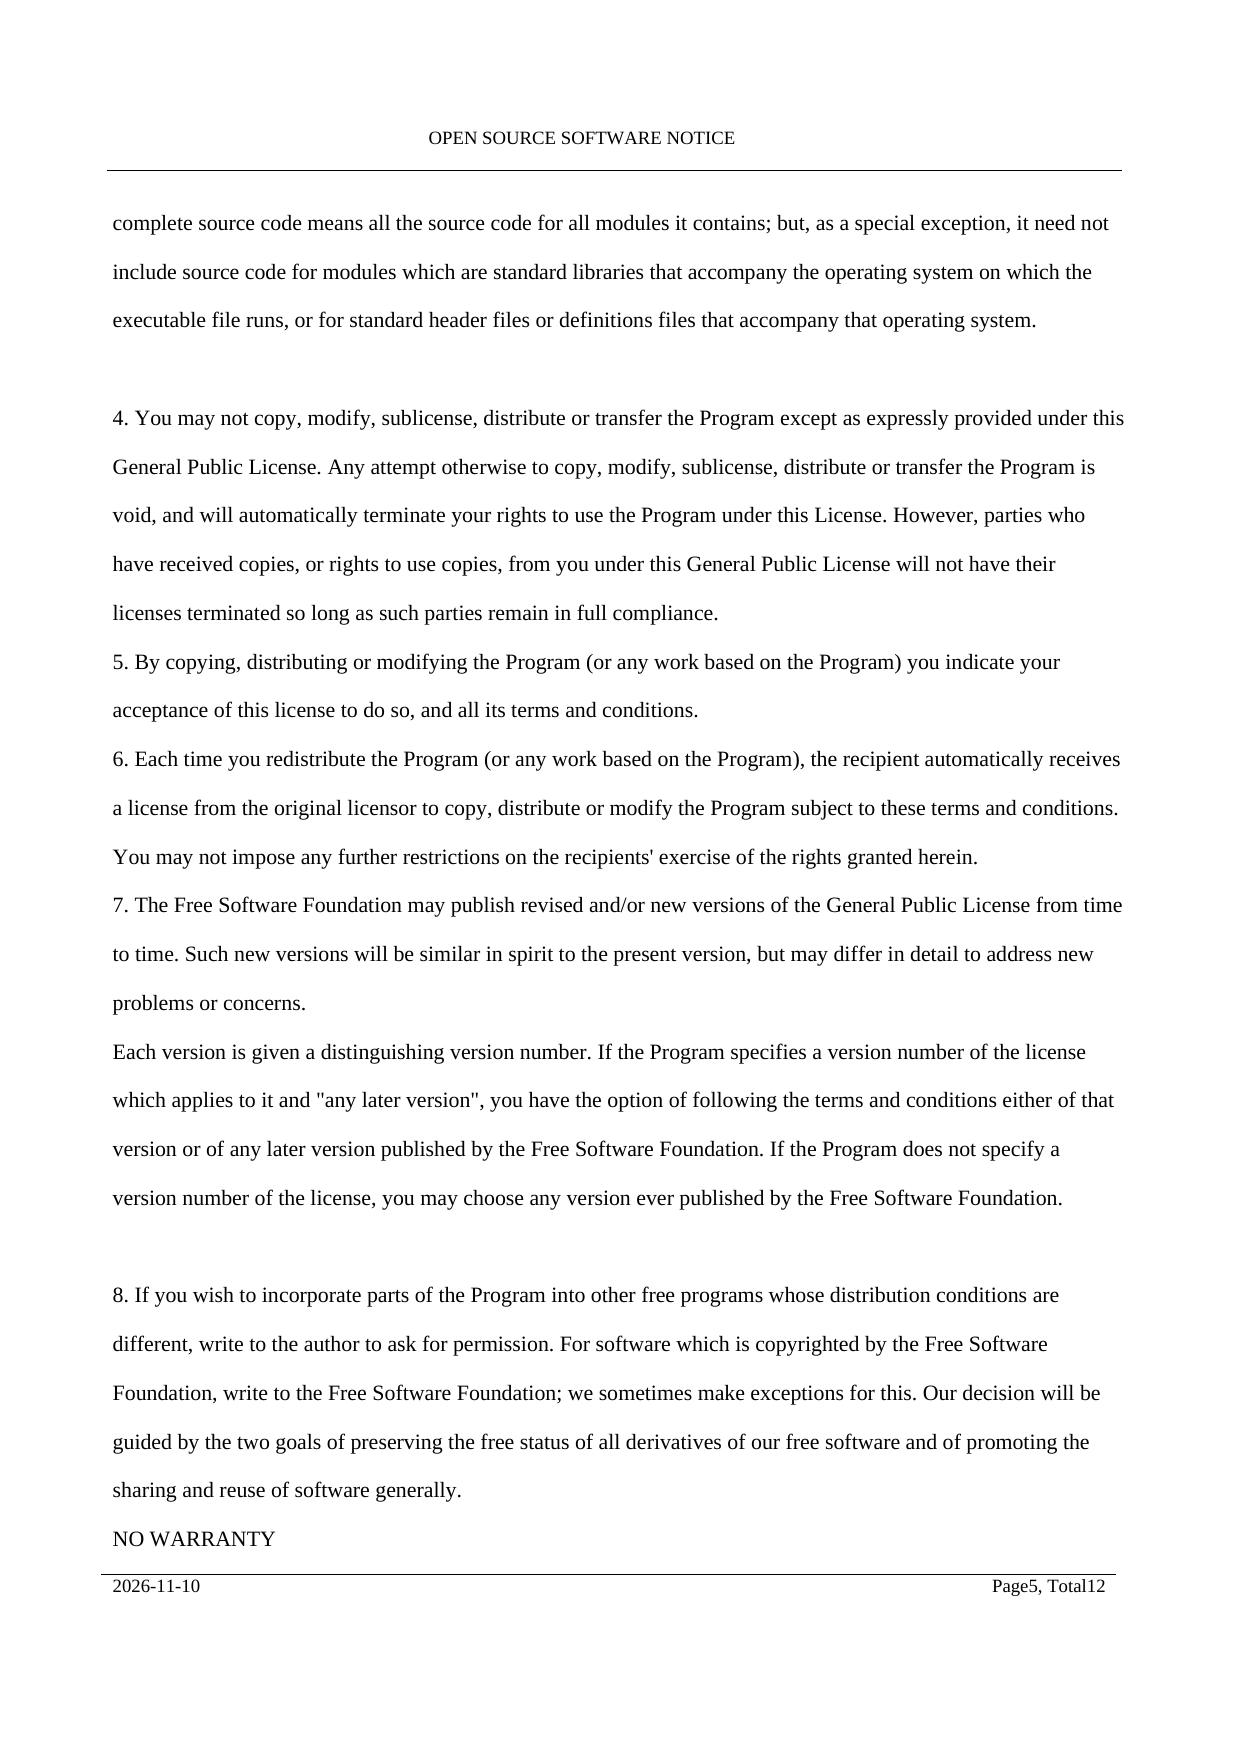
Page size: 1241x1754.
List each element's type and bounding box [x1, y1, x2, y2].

text [112, 206, 1128, 1555]
